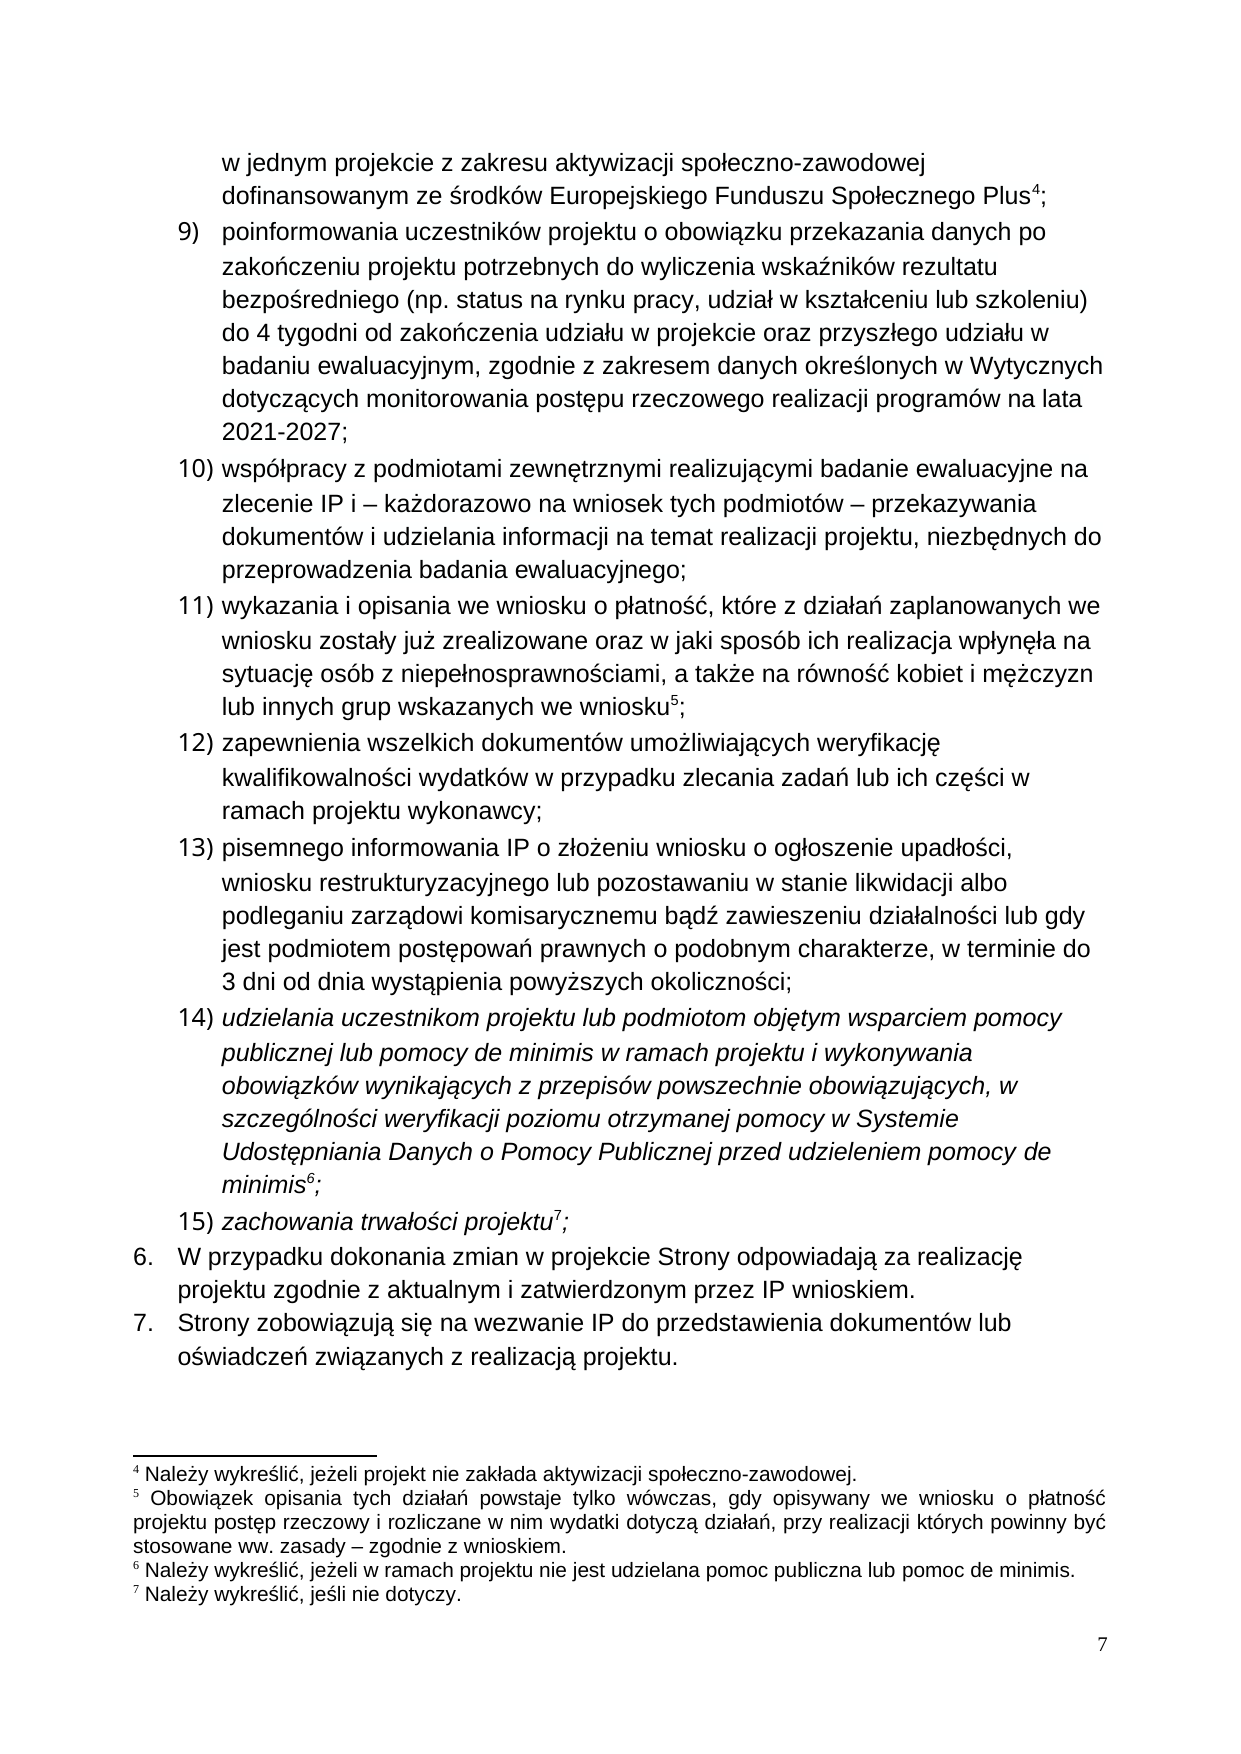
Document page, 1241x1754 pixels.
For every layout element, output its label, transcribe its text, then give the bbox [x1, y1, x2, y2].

list pisemnego informowania IP o złożeniu wniosku o ogłoszenie upadłości, wniosku restrukturyzacyjnego lub pozostawaniu w stanie likwidacji albo podleganiu zarządowi komisarycznemu bądź zawieszeniu działalności lub gdy jest podmiotem postępowań prawnych o podobnym charakterze, w terminie do 3 dni od dnia wystąpienia powyższych okoliczności; [177, 829, 1107, 996]
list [177, 148, 1107, 209]
list W przypadku dokonania zmian w projekcie Strony odpowiadają za realizację projektu zgodnie z aktualnym i zatwierdzonym przez IP wnioskiem. [133, 1242, 1107, 1304]
list współpracy z podmiotami zewnętrznymi realizującymi badanie ewaluacyjne na zlecenie IP i – każdorazowo na wniosek tych podmiotów – przekazywania dokumentów i udzielania informacji na temat realizacji projektu, niezbędnych do przeprowadzenia badania ewaluacyjnego; [177, 450, 1107, 583]
list wykazania i opisania we wniosku o płatność, które z działań zaplanowanych we wniosku zostały już zrealizowane oraz w jaki sposób ich realizacja wpłynęła na sytuację osób z niepełnosprawnościami, a także na równość kobiet i mężczyzn lub innych grup wskazanych we wniosku; [177, 588, 1107, 721]
list Strony zobowiązują się na wezwanie IP do przedstawienia dokumentów lub oświadczeń związanych z realizacją projektu. [133, 1308, 1107, 1370]
list udzielania uczestnikom projektu lub podmiotom objętym wsparciem pomocy publicznej lub pomocy de minimis w ramach projektu i wykonywania obowiązków wynikających z przepisów powszechnie obowiązujących, w szczególności weryfikacji poziomu otrzymanej pomocy w Systemie Udostępniania Danych o Pomocy Publicznej przed udzieleniem pomocy de minimis; [177, 1000, 1107, 1199]
list zachowania trwałości projektu; [177, 1203, 1107, 1237]
list zapewnienia wszelkich dokumentów umożliwiających weryfikację kwalifikowalności wydatków w przypadku zlecania zadań lub ich części w ramach projektu wykonawcy; [177, 725, 1107, 825]
list poinformowania uczestników projektu o obowiązku przekazania danych po zakończeniu projektu potrzebnych do wyliczenia wskaźników rezultatu bezpośredniego (np. status na rynku pracy, udział w kształceniu lub szkoleniu) do 4 tygodni od zakończenia udziału w projekcie oraz przyszłego udziału w badaniu ewaluacyjnym, zgodnie z zakresem danych określonych w Wytycznych dotyczących monitorowania postępu rzeczowego realizacji programów na lata 2021-2027; [177, 214, 1107, 446]
